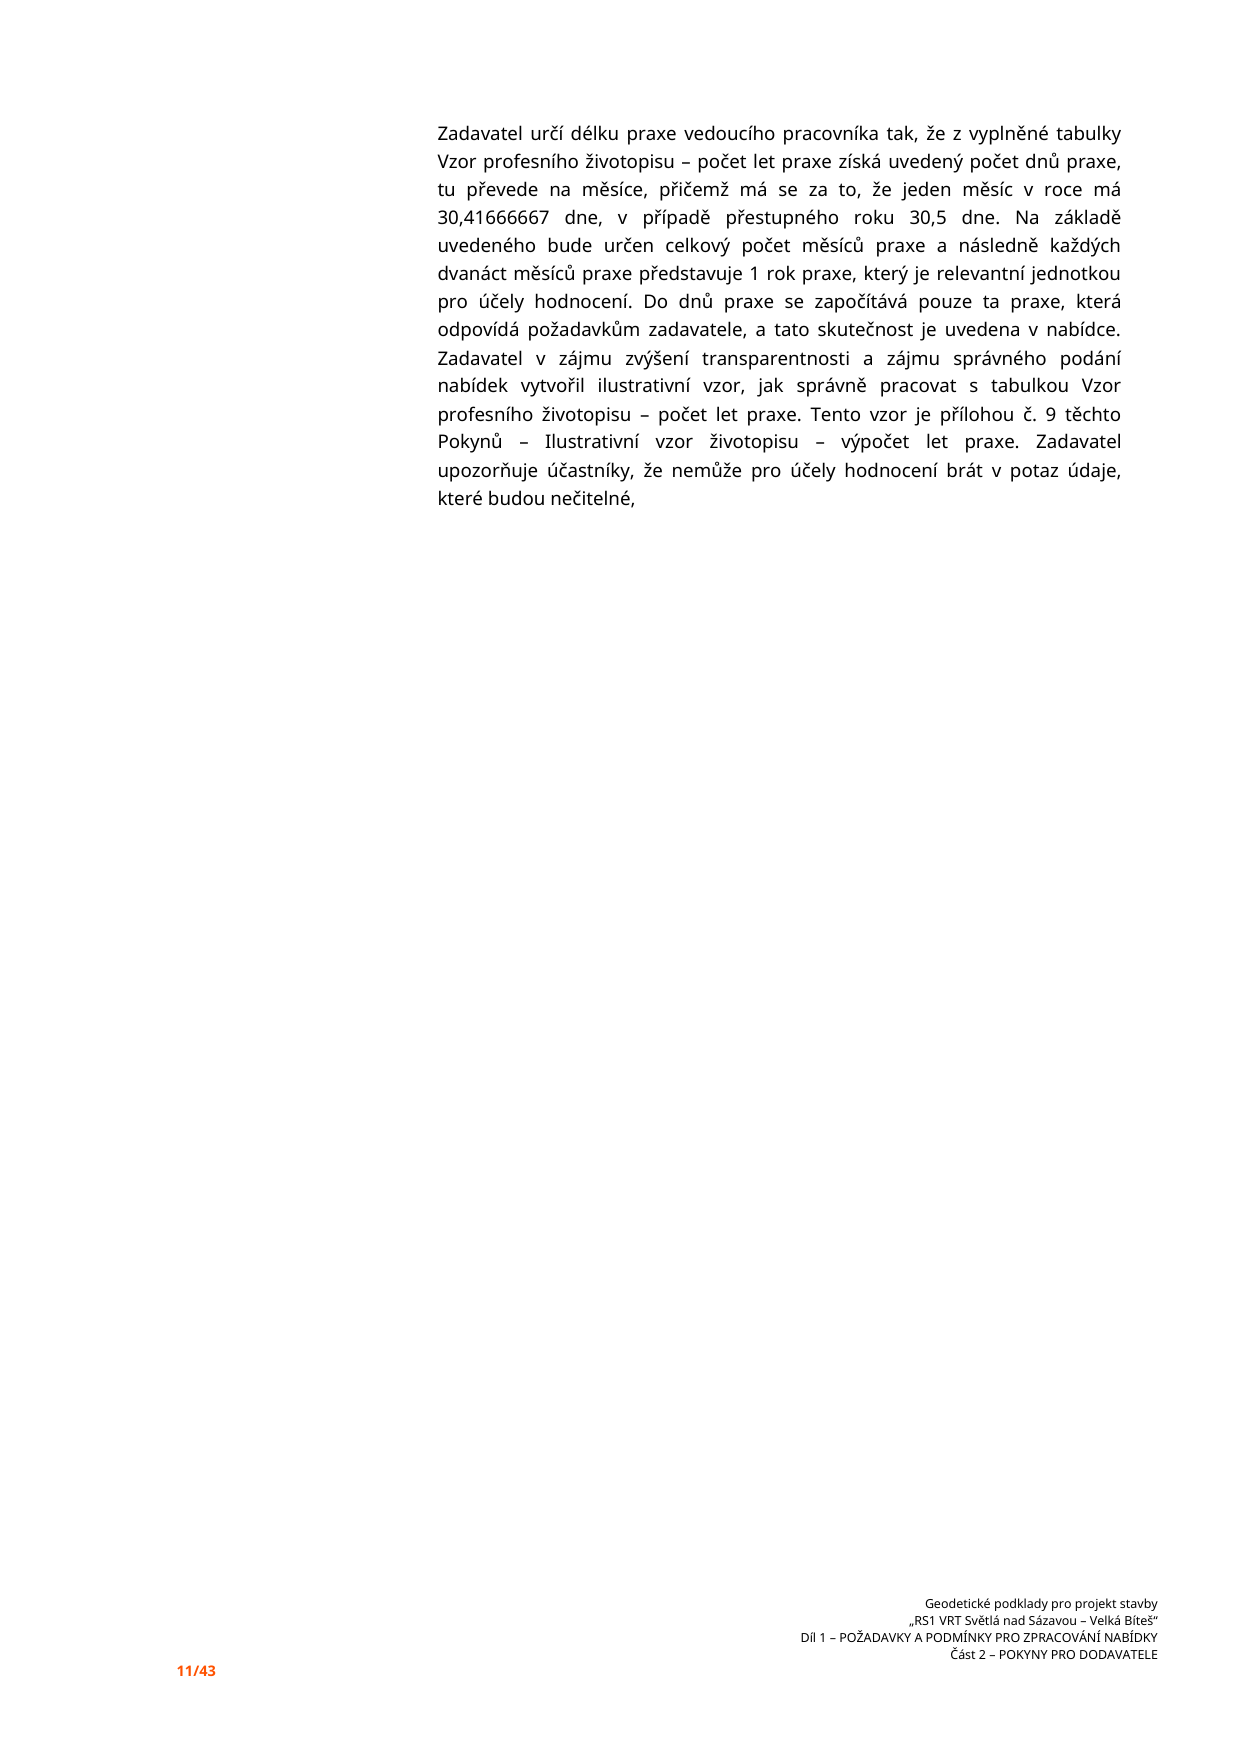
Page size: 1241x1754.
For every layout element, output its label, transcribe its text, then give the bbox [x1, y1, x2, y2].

text Zadavatel určí délku praxe vedoucího pracovníka tak, že z vyplněné tabulky Vzor profesního životopisu – počet let praxe získá uvedený počet dnů praxe, tu převede na měsíce, přičemž má se za to, že jeden měsíc v roce má 30,41666667 dne, v případě přestupného roku 30,5 dne. Na základě uvedeného bude určen celkový počet měsíců praxe a následně každých dvanáct měsíců praxe představuje 1 rok praxe, který je relevantní jednotkou pro účely hodnocení. Do dnů praxe se započítává pouze ta praxe, která odpovídá požadavkům zadavatele, a tato skutečnost je uvedena v nabídce. Zadavatel v zájmu zvýšení transparentnosti a zájmu správného podání nabídek vytvořil ilustrativní vzor, jak správně pracovat s tabulkou Vzor profesního životopisu – počet let praxe. Tento vzor je přílohou č. 9 těchto Pokynů – Ilustrativní vzor životopisu – výpočet let praxe. Zadavatel upozorňuje účastníky, že nemůže pro účely hodnocení brát v potaz údaje, které budou nečitelné, [437, 121, 1122, 510]
